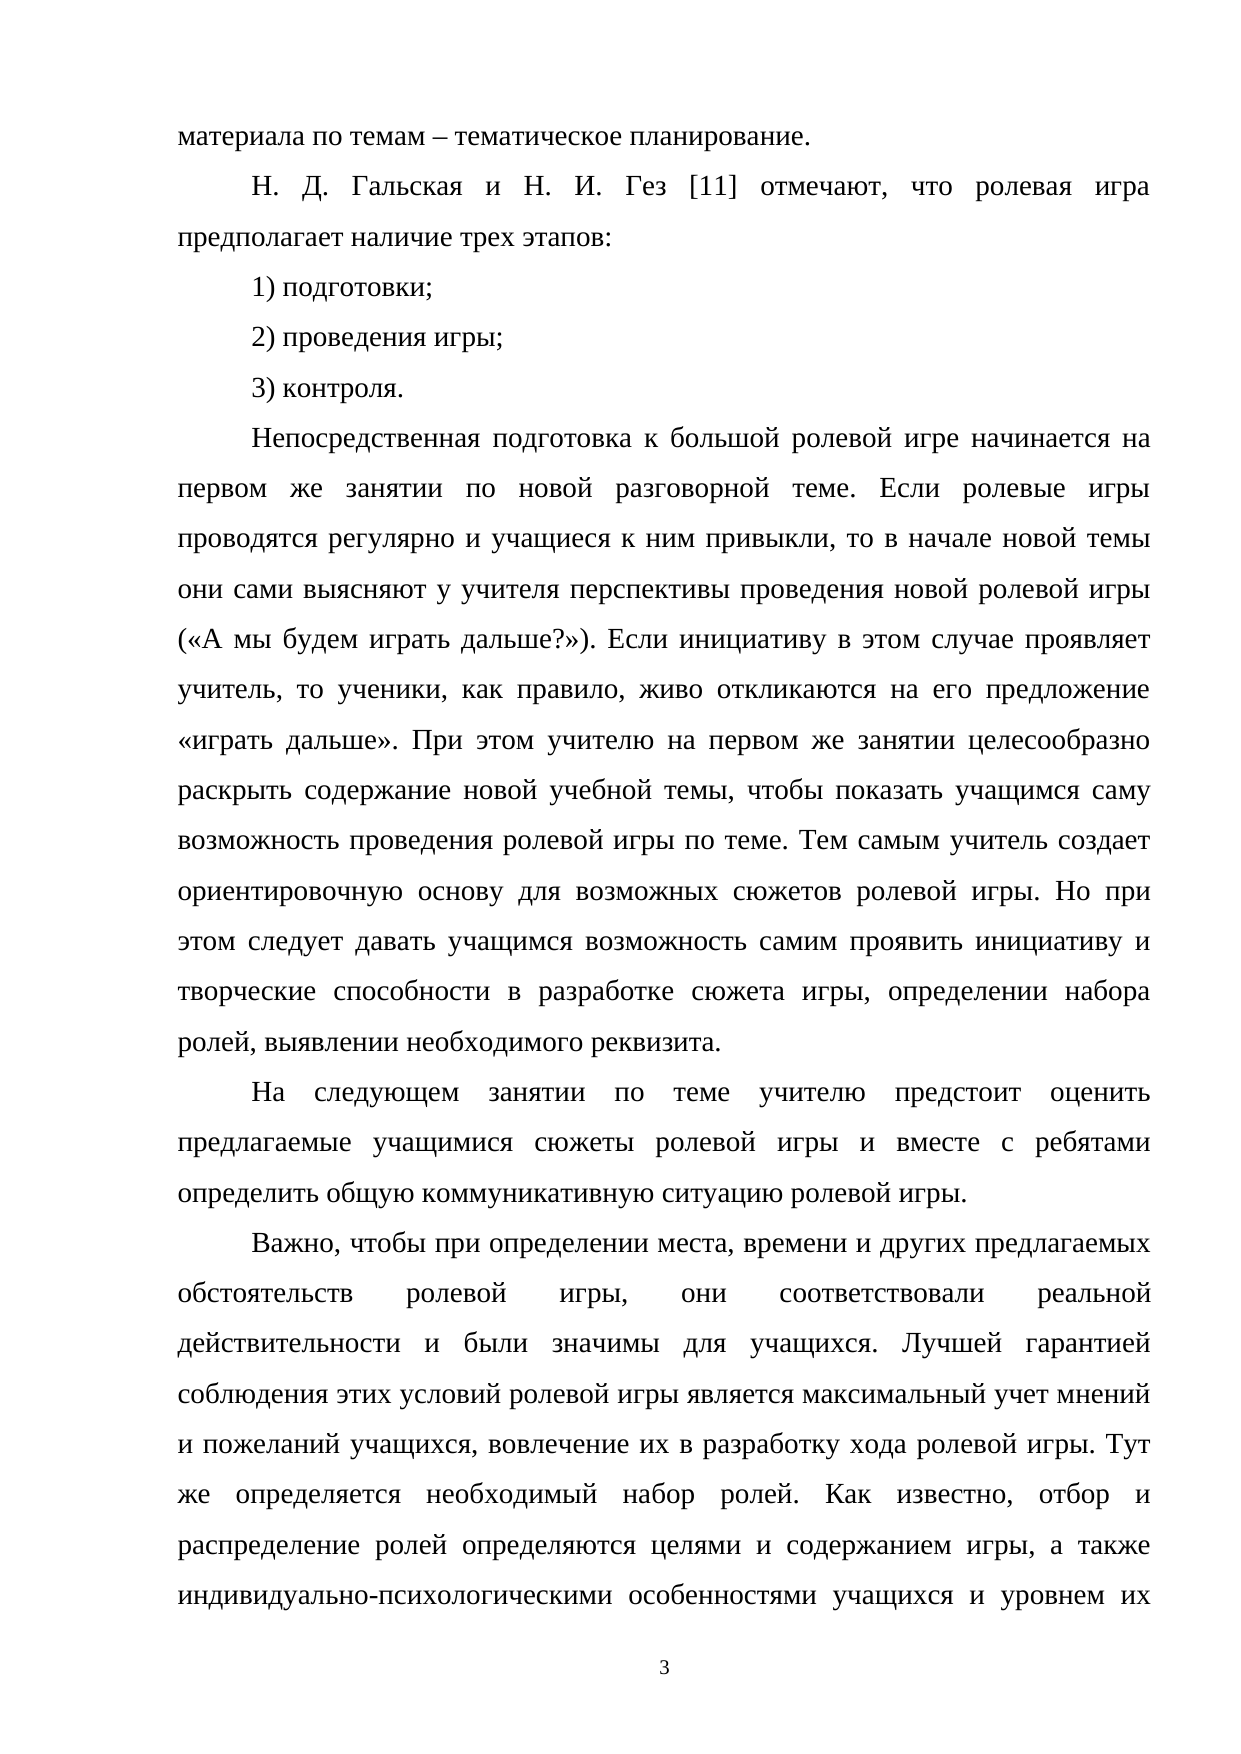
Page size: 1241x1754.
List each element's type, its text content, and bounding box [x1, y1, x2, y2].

text На следующем занятии по теме учителю предстоит оценить предлагаемые учащимися сюжеты ролевой игры и вместе с ребятами определить общую коммуникативную ситуацию ролевой игры. [177, 1074, 1152, 1208]
text Н. Д. Гальская и Н. И. Гез [11] отмечают, что ролевая игра предполагает наличие трех этапов: [177, 168, 1152, 252]
text 1) подготовки; [177, 269, 1152, 303]
text 3) контроля. [177, 370, 1152, 403]
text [177, 1225, 1152, 1611]
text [177, 118, 1152, 152]
text Непосредственная подготовка к большой ролевой игре начинается на первом же занятии по новой разговорной теме. Если ролевые игры проводятся регулярно и учащиеся к ним привыкли, то в начале новой темы они сами выясняют у учителя перспективы проведения новой ролевой игры («А мы будем играть дальше?»). Если инициативу в этом случае проявляет учитель, то ученики, как правило, живо откликаются на его предложение «играть дальше». При этом учителю на первом же занятии целесообразно раскрыть содержание новой учебной темы, чтобы показать учащимся саму возможность проведения ролевой игры по теме. Тем самым учитель создает ориентировочную основу для возможных сюжетов ролевой игры. Но при этом следует давать учащимся возможность самим проявить инициативу и творческие способности в разработке сюжета игры, определении набора ролей, выявлении необходимого реквизита. [177, 420, 1152, 1057]
text 2) проведения игры; [177, 319, 1152, 353]
